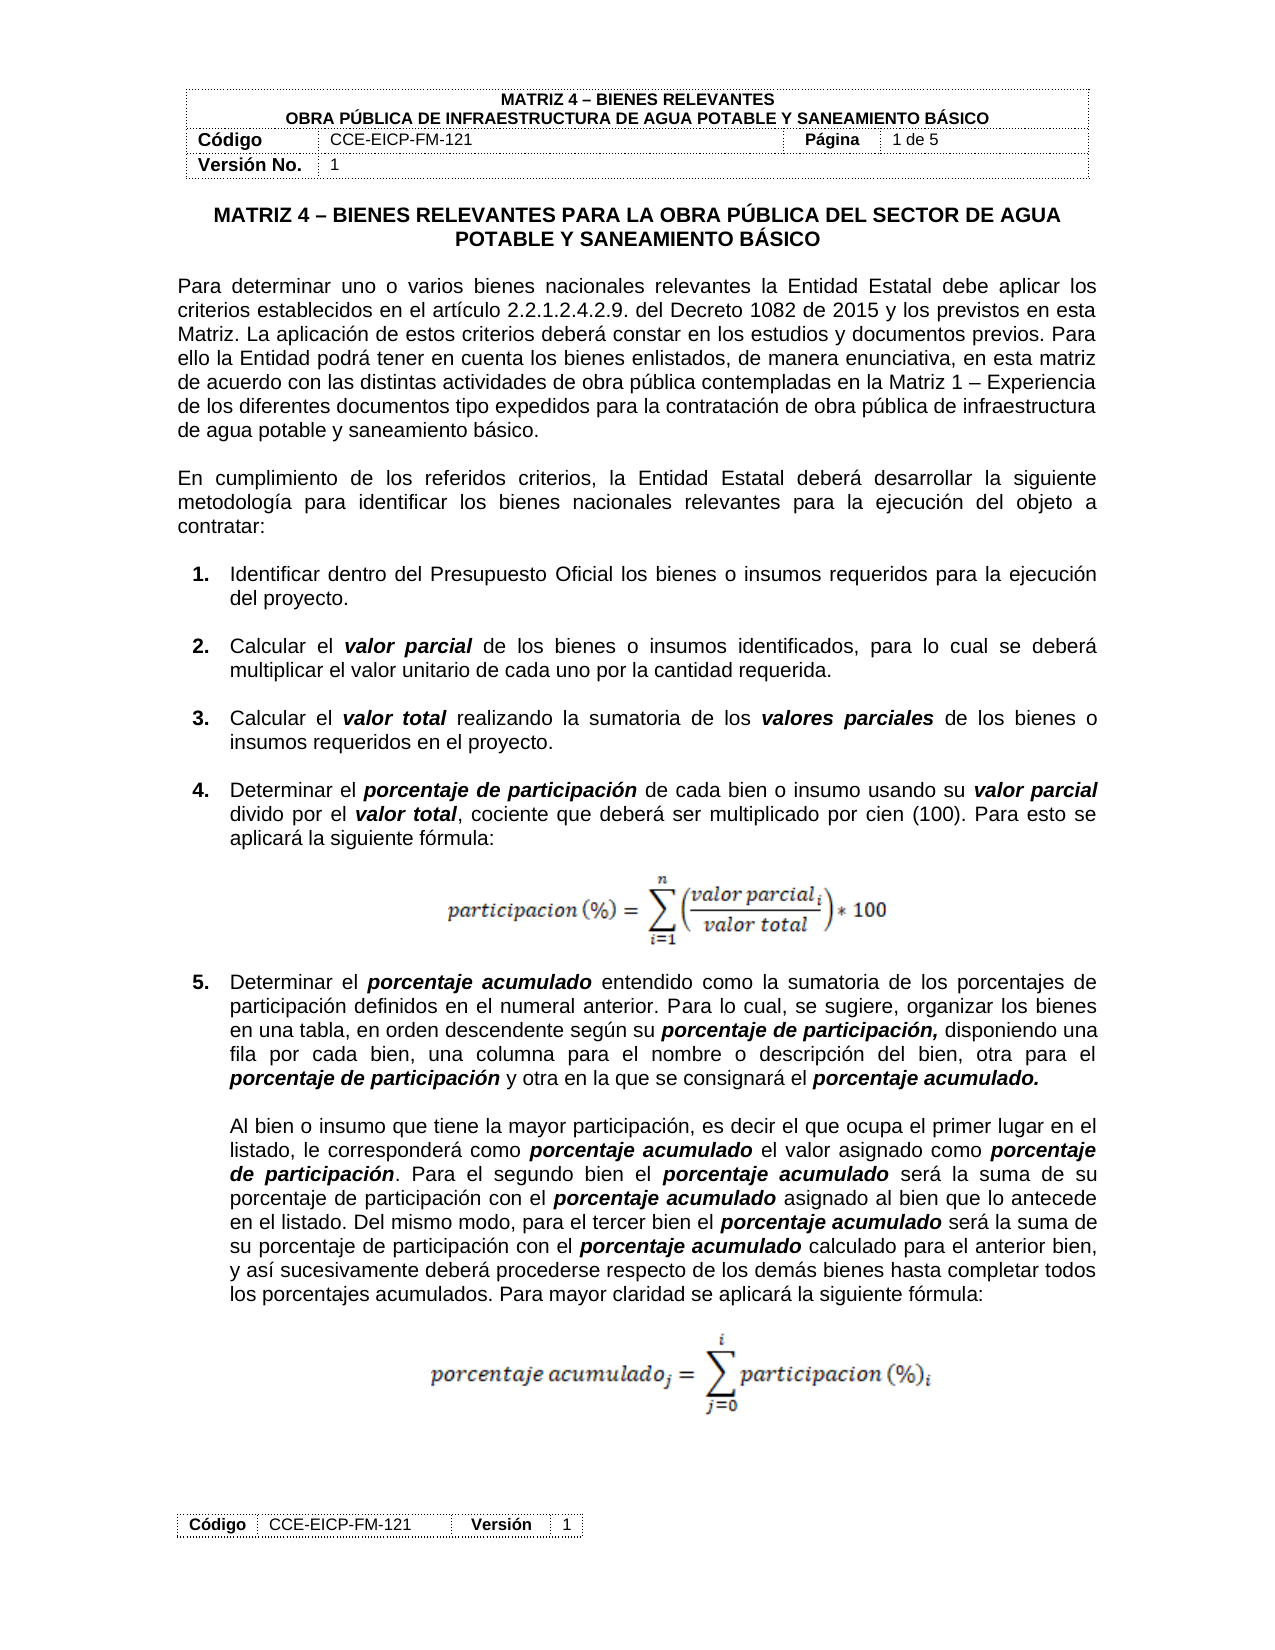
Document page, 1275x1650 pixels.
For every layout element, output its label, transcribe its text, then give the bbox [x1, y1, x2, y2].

list Determinar el porcentaje de participación de cada bien o insumo usando su valor parcial divido por el valor total, cociente que deberá ser multiplicado por cien (100). Para esto se aplicará la siguiente fórmula: [192, 777, 1098, 849]
picture [431, 1331, 933, 1416]
text Para determinar uno o varios bienes nacionales relevantes la Entidad Estatal debe aplicar los criterios establecidos en el artículo 2.2.1.2.4.2.9. del Decreto 1082 de 2015 y los previstos en esta Matriz. La aplicación de estos criterios deberá constar en los estudios y documentos previos. Para ello la Entidad podrá tener en cuenta los bienes enlistados, de manera enunciativa, en esta matriz de acuerdo con las distintas actividades de obra pública contempladas en la Matriz 1 – Experiencia de los diferentes documentos tipo expedidos para la contratación de obra pública de infraestructura de agua potable y saneamiento básico. [177, 274, 1098, 442]
text En cumplimiento de los referidos criterios, la Entidad Estatal deberá desarrollar la siguiente metodología para identificar los bienes nacionales relevantes para la ejecución del objeto a contratar: [177, 466, 1098, 538]
list Calcular el valor total realizando la sumatoria de los valores parciales de los bienes o insumos requeridos en el proyecto. [192, 706, 1098, 753]
picture [448, 875, 887, 946]
list Al bien o insumo que tiene la mayor participación, es decir el que ocupa el primer lugar en el listado, le corresponderá como porcentaje acumulado el valor asignado como porcentaje de participación. Para el segundo bien el porcentaje acumulado será la suma de su porcentaje de participación con el porcentaje acumulado asignado al bien que lo antecede en el listado. Del mismo modo, para el tercer bien el porcentaje acumulado será la suma de su porcentaje de participación con el porcentaje acumulado calculado para el anterior bien, y así sucesivamente deberá procederse respecto de los demás bienes hasta completar todos los porcentajes acumulados. Para mayor claridad se aplicará la siguiente fórmula: [229, 1114, 1098, 1305]
text MATRIZ 4 – BIENES RELEVANTES PARA LA OBRA PÚBLICA DEL SECTOR DE AGUA POTABLE Y SANEAMIENTO BÁSICO [177, 202, 1098, 250]
list Calcular el valor parcial de los bienes o insumos identificados, para lo cual se deberá multiplicar el valor unitario de cada uno por la cantidad requerida. [192, 634, 1098, 682]
list Identificar dentro del Presupuesto Oficial los bienes o insumos requeridos para la ejecución del proyecto. [192, 562, 1098, 610]
list Determinar el porcentaje acumulado entendido como la sumatoria de los porcentajes de participación definidos en el numeral anterior. Para lo cual, se sugiere, organizar los bienes en una tabla, en orden descendente según su porcentaje de participación, disponiendo una fila por cada bien, una columna para el nombre o descripción del bien, otra para el porcentaje de participación y otra en la que se consignará el porcentaje acumulado. [192, 970, 1098, 1090]
